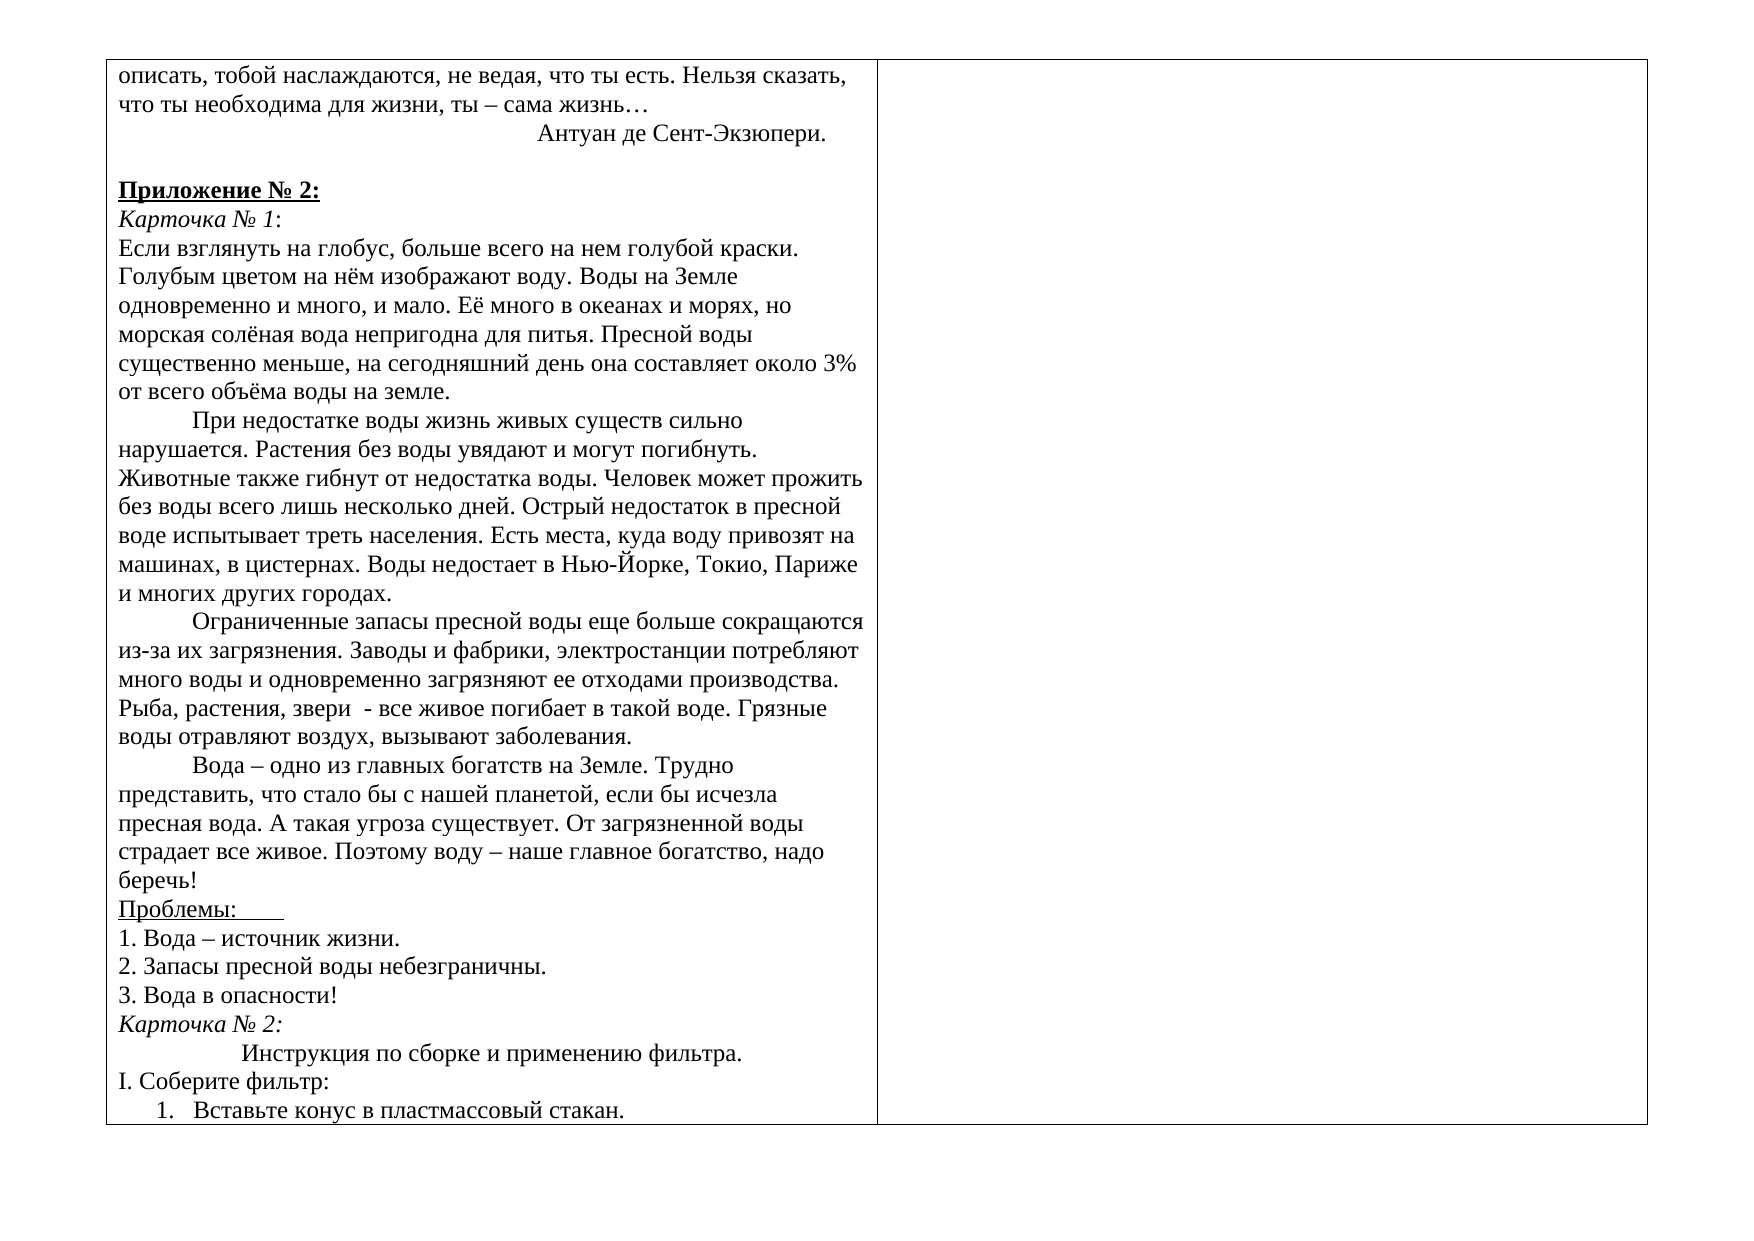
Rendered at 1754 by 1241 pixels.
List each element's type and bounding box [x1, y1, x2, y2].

table_cell [107, 60, 877, 1124]
table_cell [878, 60, 1647, 1124]
